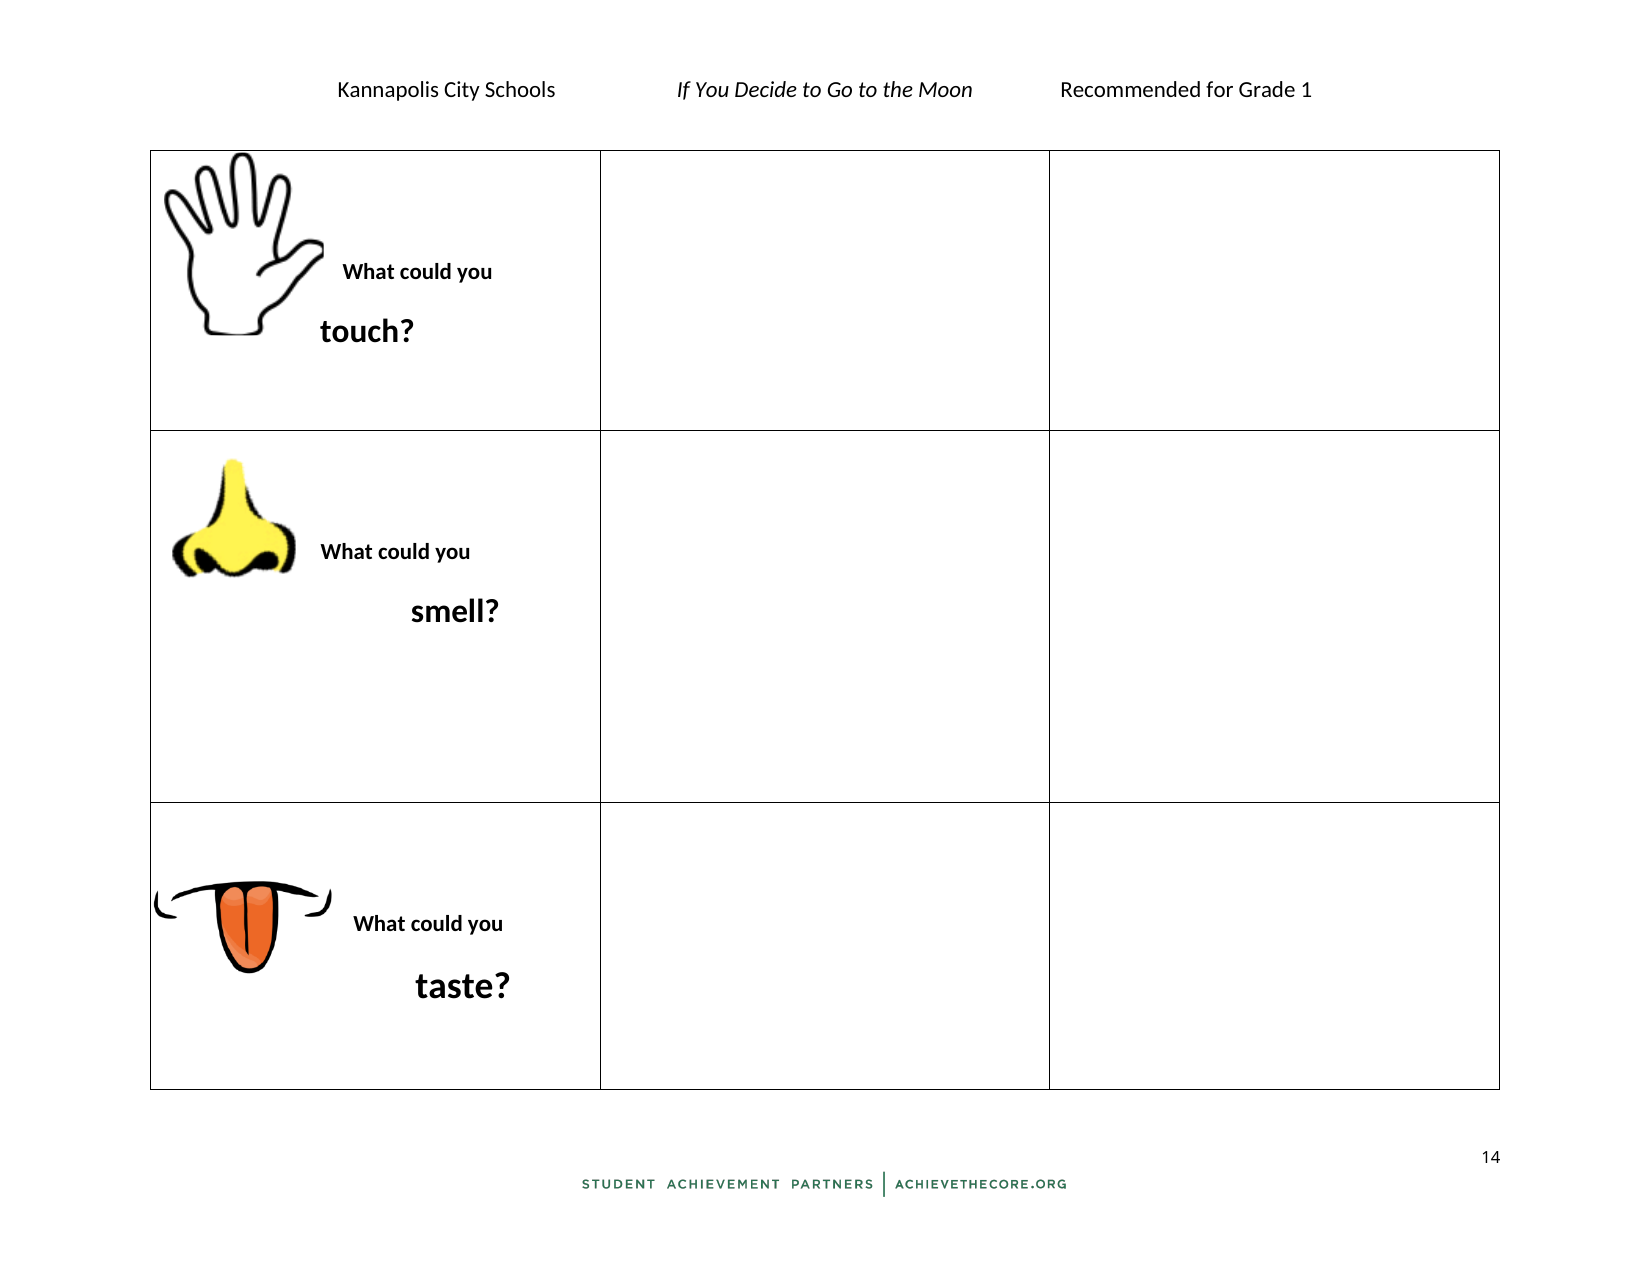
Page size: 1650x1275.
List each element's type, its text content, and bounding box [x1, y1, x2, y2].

table_cell [601, 151, 1049, 430]
picture [167, 452, 301, 586]
table_cell [1050, 151, 1499, 430]
table_cell What could you taste? [151, 803, 600, 1089]
table_cell [601, 803, 1049, 1089]
table_cell [1050, 431, 1499, 802]
picture [151, 835, 337, 989]
table_cell [1050, 803, 1499, 1089]
table_cell [601, 431, 1049, 802]
table_cell What could you smell? [151, 431, 600, 802]
table_cell What could you touch? [151, 151, 600, 430]
picture [571, 1168, 1079, 1200]
picture [164, 152, 324, 336]
